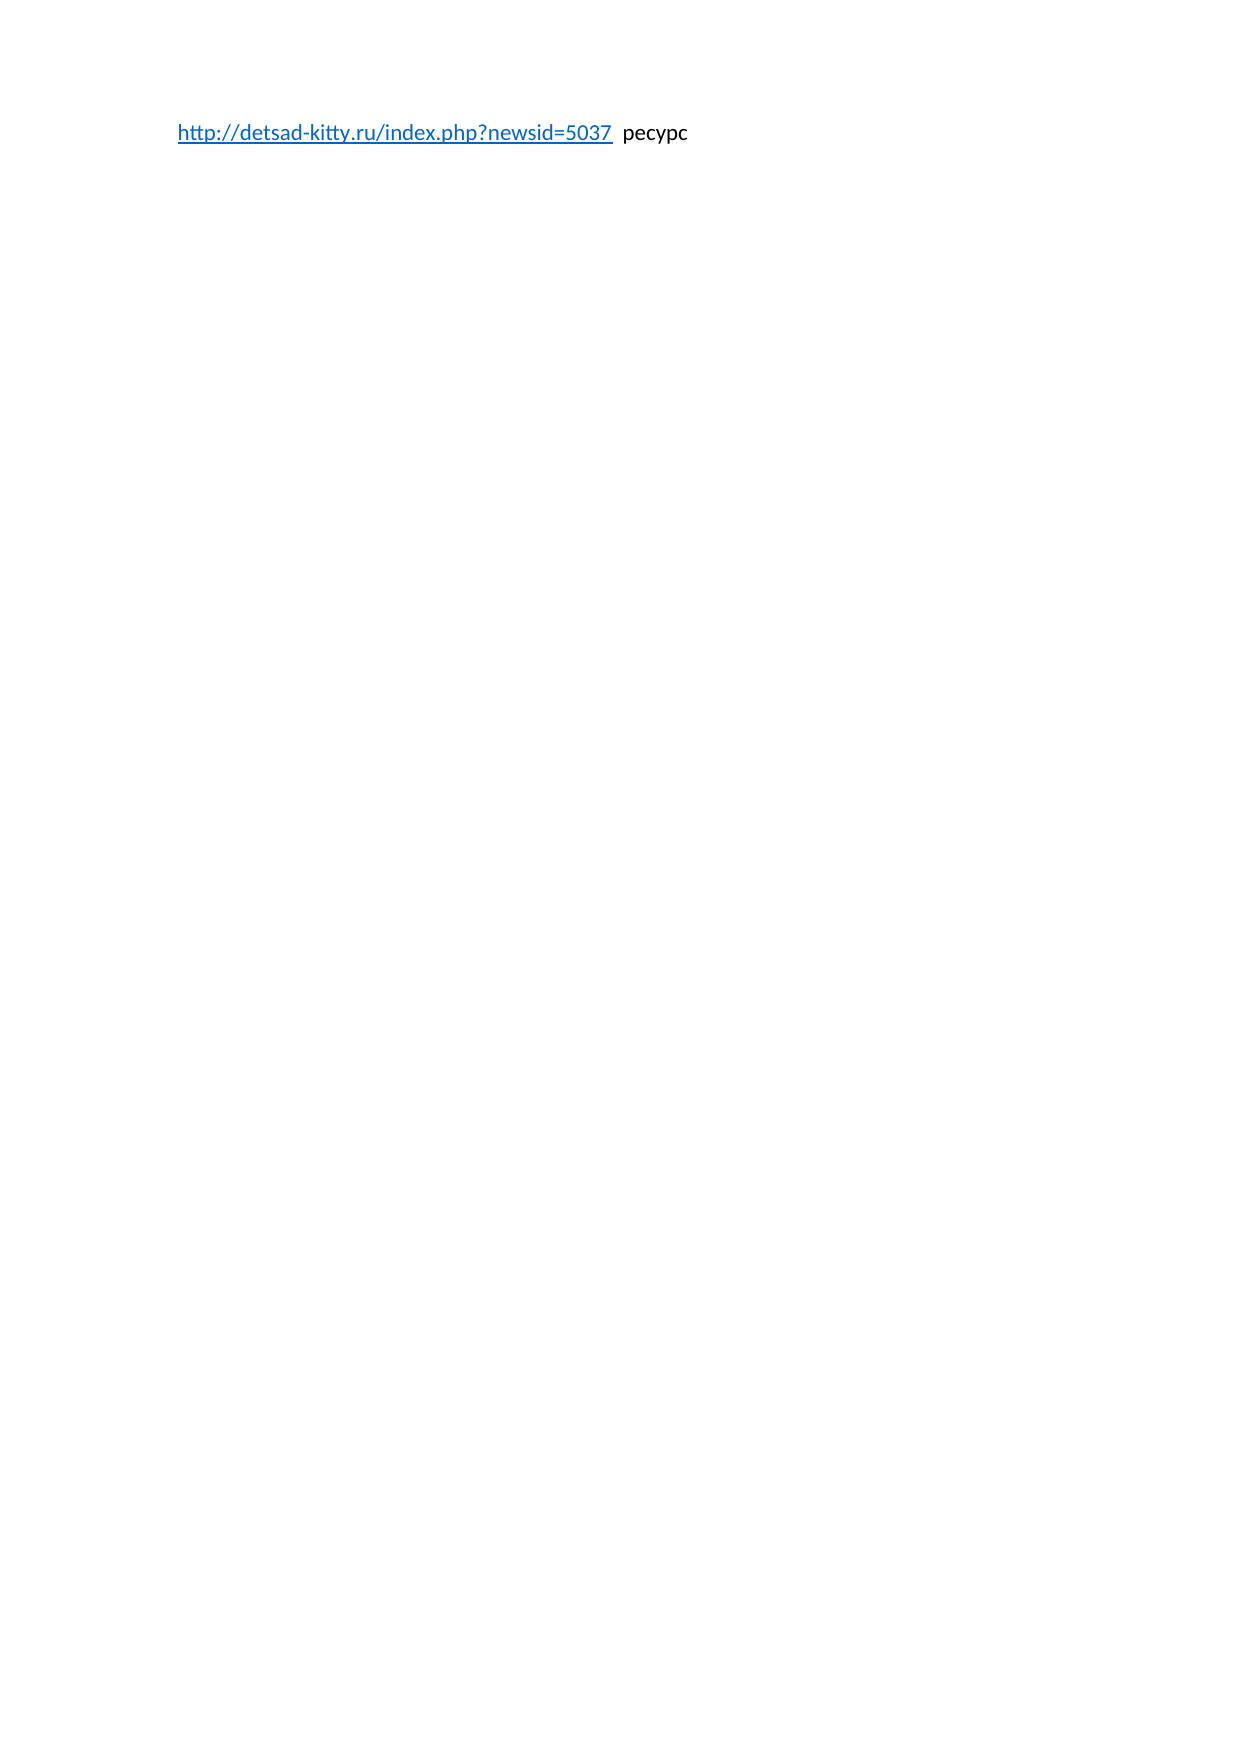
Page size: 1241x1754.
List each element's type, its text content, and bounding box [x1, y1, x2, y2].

text http://detsad-kitty.ru/index.php?newsid=5037 ресурс [177, 118, 1152, 146]
